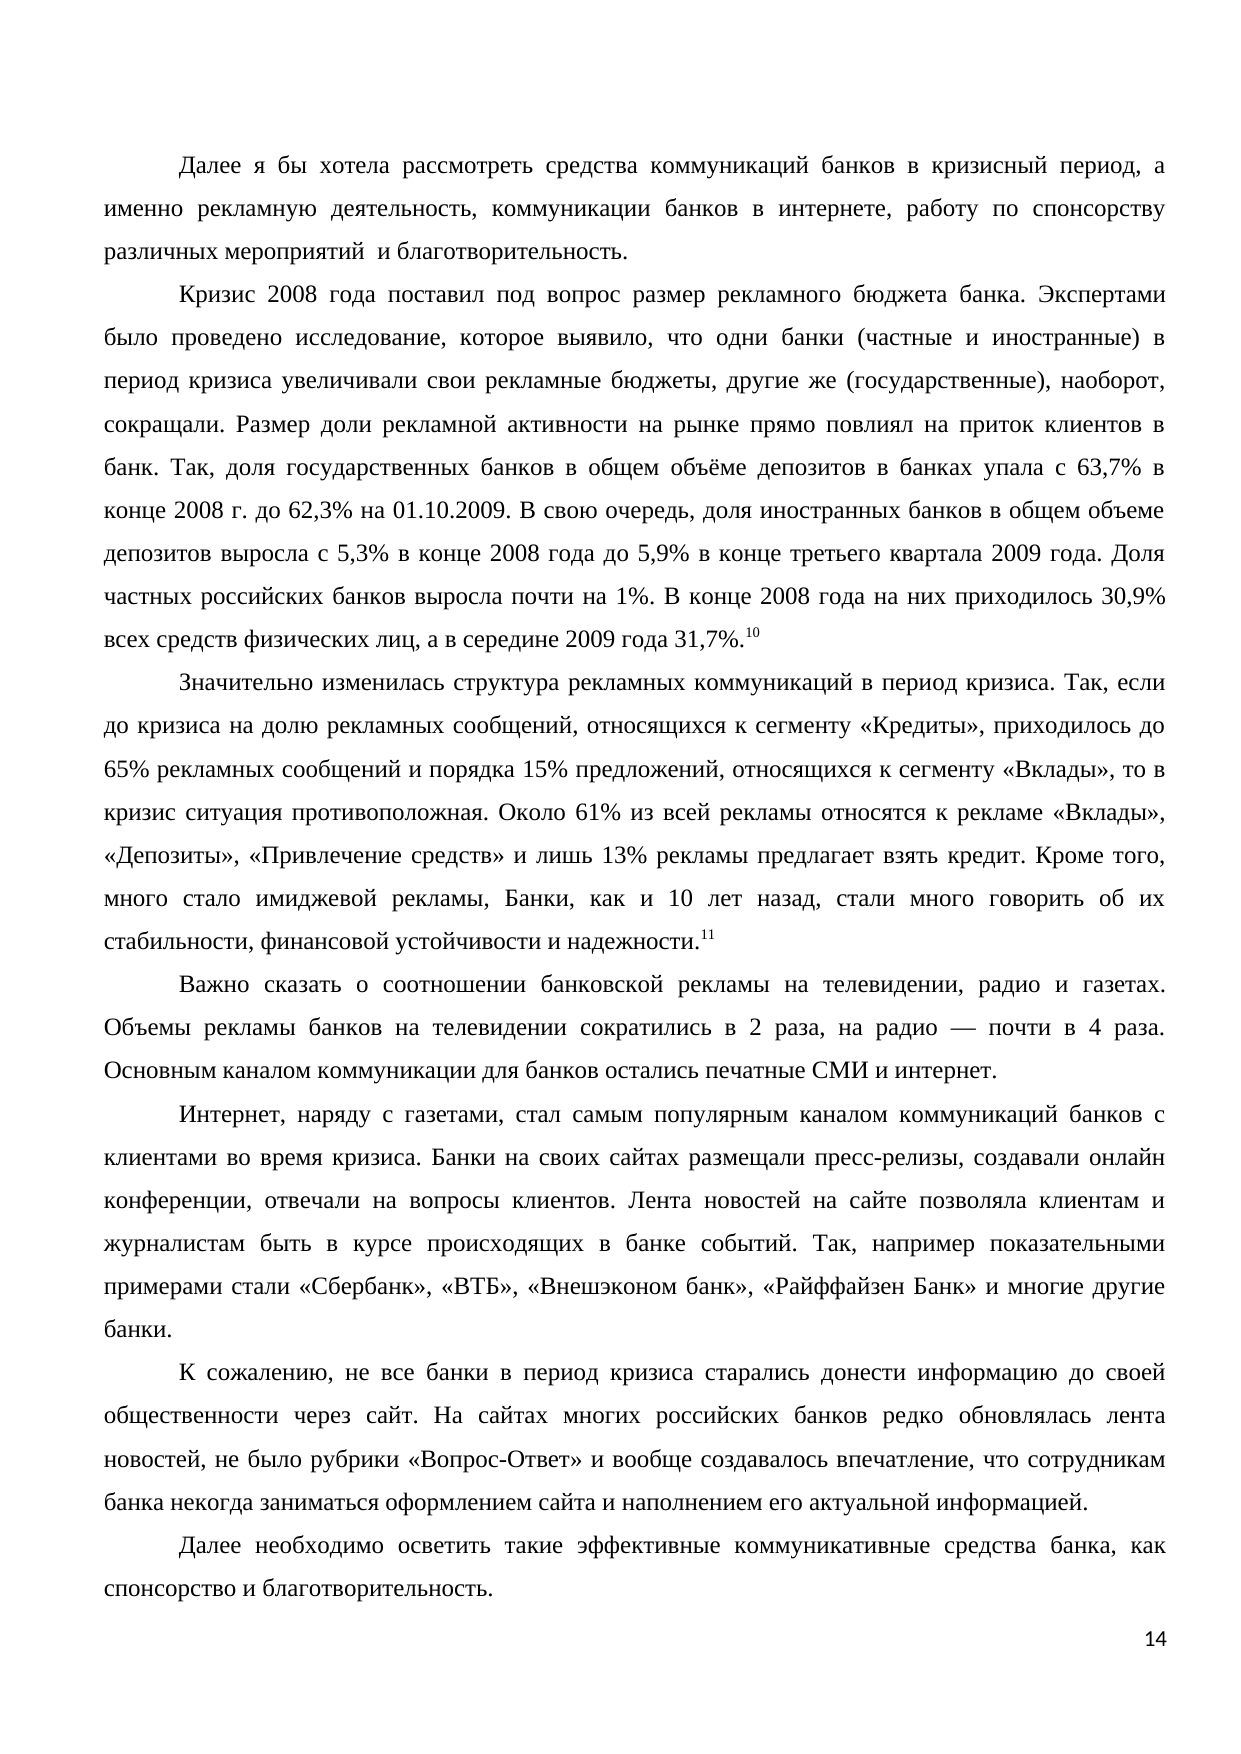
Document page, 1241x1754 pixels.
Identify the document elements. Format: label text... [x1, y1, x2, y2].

text Интернет, наряду с газетами, стал самым популярным каналом коммуникаций банков с клиентами во время кризиса. Банки на своих сайтах размещали пресс-релизы, создавали онлайн конференции, отвечали на вопросы клиентов. Лента новостей на сайте позволяла клиентам и журналистам быть в курсе происходящих в банке событий. Так, например показательными примерами стали «Сбербанк», «ВТБ», «Внешэконом банк», «Райффайзен Банк» и многие другие банки. [103, 1099, 1167, 1343]
text Значительно изменилась структура рекламных коммуникаций в период кризиса. Так, если до кризиса на долю рекламных сообщений, относящихся к сегменту «Кредиты», приходилось до 65% рекламных сообщений и порядка 15% предложений, относящихся к сегменту «Вклады», то в кризис ситуация противоположная. Около 61% из всей рекламы относятся к рекламе «Вклады», «Депозиты», «Привлечение средств» и лишь 13% рекламы предлагает взять кредит. Кроме того, много стало имиджевой рекламы, Банки, как и 10 лет назад, стали много говорить об их стабильности, финансовой устойчивости и надежности.11 [103, 667, 1167, 955]
text К сожалению, не все банки в период кризиса старались донести информацию до своей общественности через сайт. На сайтах многих российских банков редко обновлялась лента новостей, не было рубрики «Вопрос-Ответ» и вообще создавалось впечатление, что сотрудникам банка некогда заниматься оформлением сайта и наполнением его актуальной информацией. [103, 1357, 1167, 1516]
text Далее я бы хотела рассмотреть средства коммуникаций банков в кризисный период, а именно рекламную деятельность, коммуникации банков в интернете, работу по спонсорству различных мероприятий и благотворительность. [103, 150, 1167, 265]
text Далее необходимо осветить такие эффективные коммуникативные средства банка, как спонсорство и благотворительность. [103, 1530, 1167, 1602]
text Важно сказать о соотношении банковской рекламы на телевидении, радио и газетах. Объемы рекламы банков на телевидении сократились в 2 раза, на радио — почти в 4 раза. Основным каналом коммуникации для банков остались печатные СМИ и интернет. [103, 969, 1167, 1084]
text Кризис 2008 года поставил под вопрос размер рекламного бюджета банка. Экспертами было проведено исследование, которое выявило, что одни банки (частные и иностранные) в период кризиса увеличивали свои рекламные бюджеты, другие же (государственные), наоборот, сокращали. Размер доли рекламной активности на рынке прямо повлиял на приток клиентов в банк. Так, доля государственных банков в общем объёме депозитов в банках упала с 63,7% в конце 2008 г. до 62,3% на 01.10.2009. В свою очередь, доля иностранных банков в общем объеме депозитов выросла с 5,3% в конце 2008 года до 5,9% в конце третьего квартала 2009 года. Доля частных российских банков выросла почти на 1%. В конце 2008 года на них приходилось 30,9% всех средств физических лиц, а в середине 2009 года 31,7%.10 [103, 279, 1167, 653]
